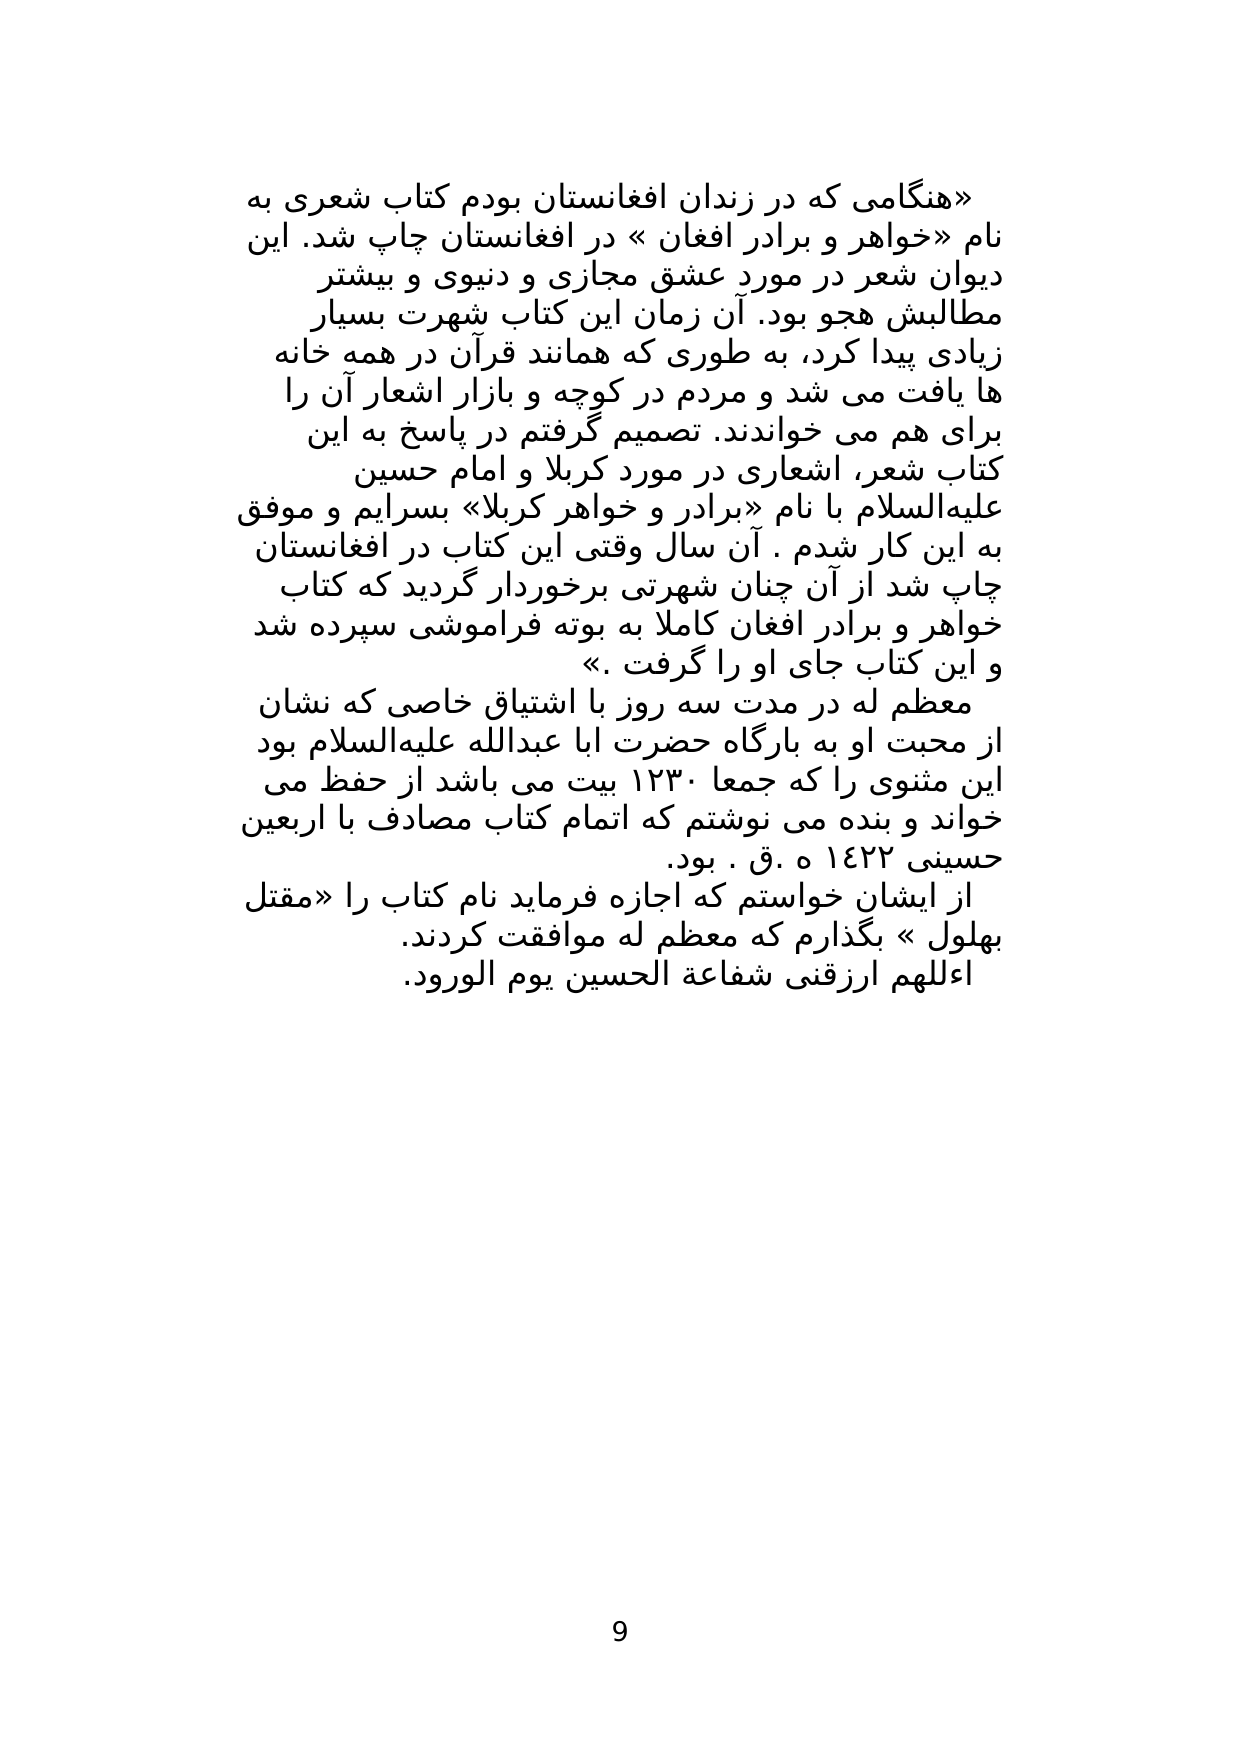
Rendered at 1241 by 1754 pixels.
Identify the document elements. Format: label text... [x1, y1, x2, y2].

text «هنگامى كه در زندان افغانستان بودم كتاب شعرى به نام «خواهر و برادر افغان » در افغانستان چاپ شد. اين ديوان شعر در مورد عشق مجازى و دنيوى و بيشتر مطالبش هجو بود. آن زمان اين كتاب شهرت بسيار زيادى پيدا كرد، به طورى كه همانند قرآن در همه خانه ها يافت مى شد و مردم در كوچه و بازار اشعار آن را براى هم مى خواندند. تصميم گرفتم در پاسخ به اين كتاب شعر، اشعارى در مورد كربلا و امام حسين عليه‌السلام با نام «برادر و خواهر كربلا» بسرايم و موفق به اين كار شدم . آن سال وقتى اين كتاب در افغانستان چاپ شد از آن چنان شهرتى برخوردار گرديد كه كتاب خواهر و برادر افغان كاملا به بوته فراموشى سپرده شد و اين كتاب جاى او را گرفت .» [236, 177, 1004, 682]
text معظم له در مدت سه روز با اشتياق خاصى كه نشان از محبت او به بارگاه حضرت ابا عبدالله عليه‌السلام بود اين مثنوى را كه جمعا ١٢٣٠ بيت مى باشد از حفظ مى خواند و بنده مى نوشتم كه اتمام كتاب مصادف با اربعين حسينى ١٤٢٢ ه .ق . بود. [236, 682, 1004, 877]
text اءللهم ارزقنى شفاعة الحسين يوم الورود. [236, 954, 1004, 993]
text از ايشان خواستم كه اجازه فرمايد نام كتاب را «مقتل بهلول » بگذارم كه معظم له موافقت كردند. [236, 877, 1004, 954]
